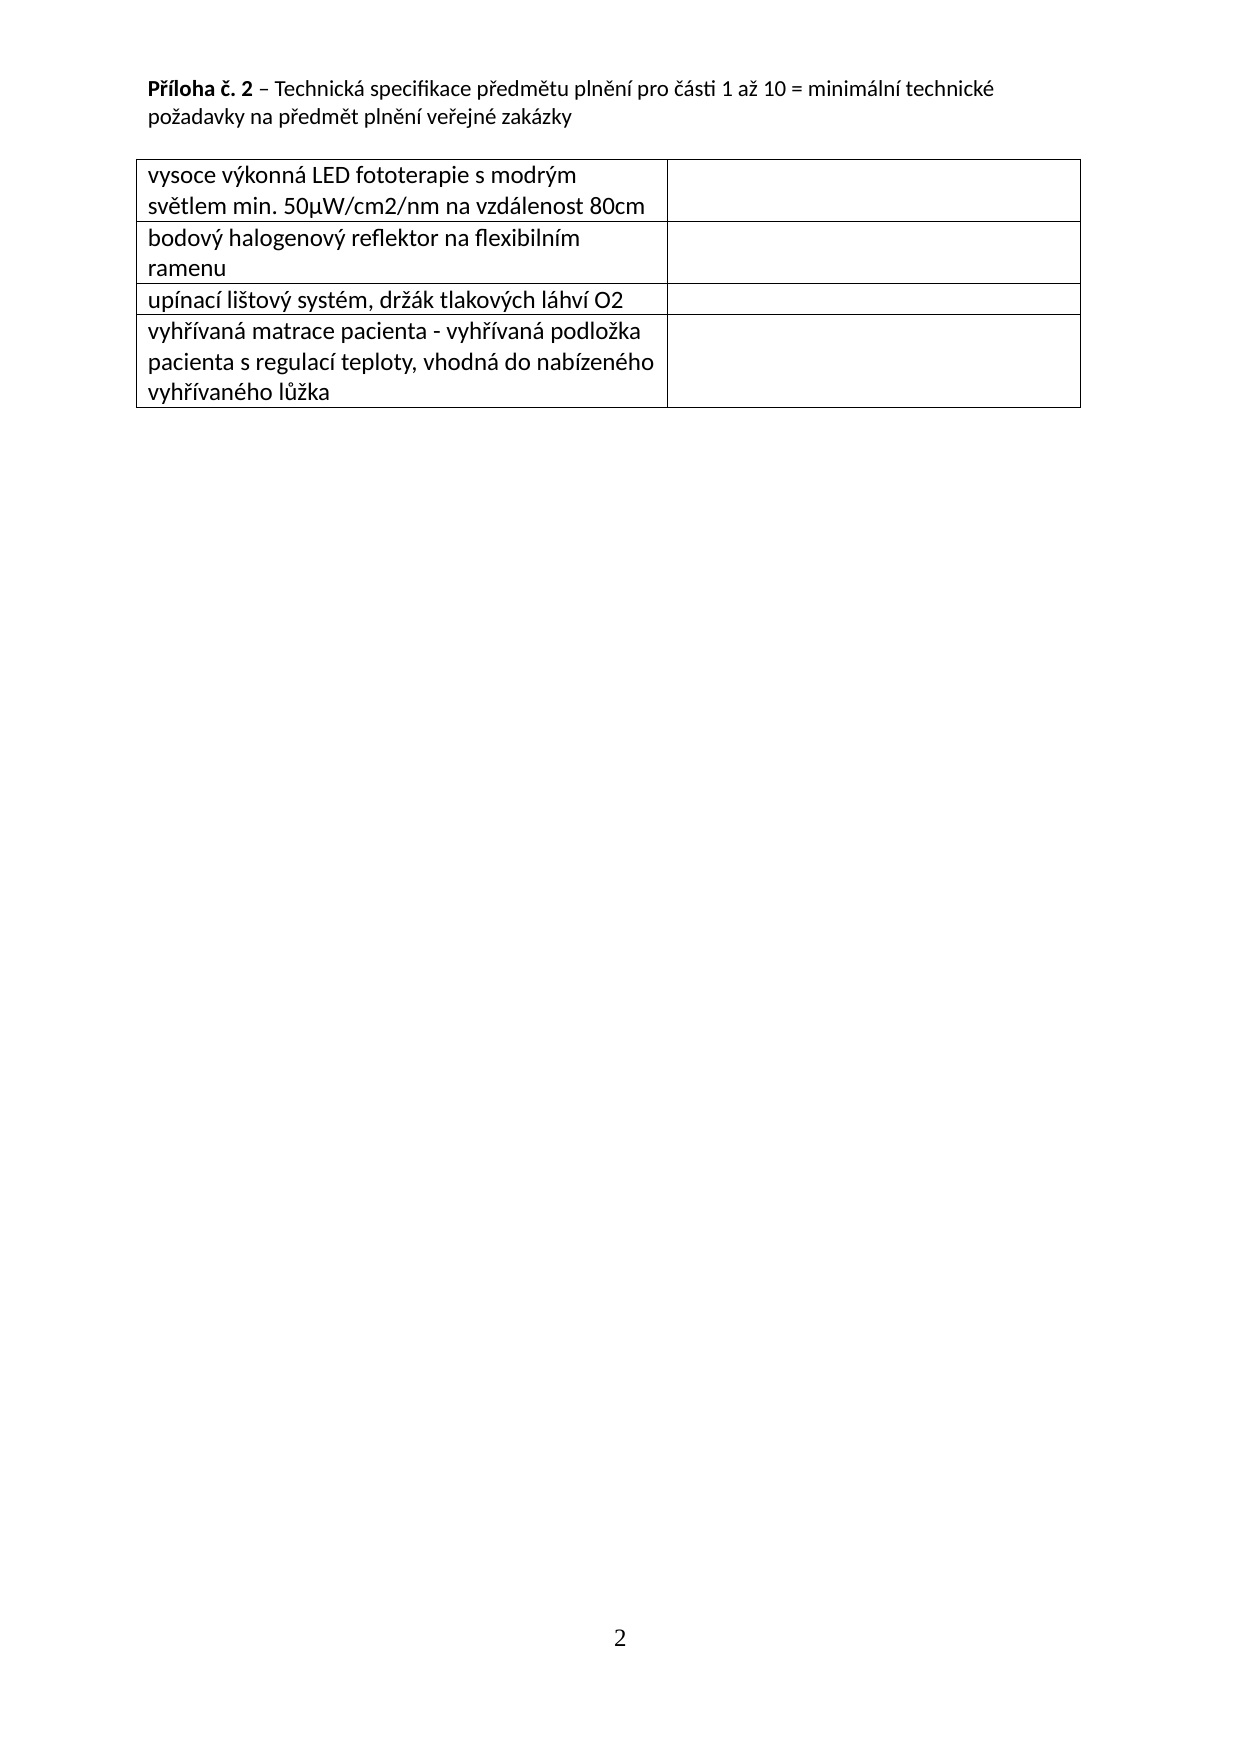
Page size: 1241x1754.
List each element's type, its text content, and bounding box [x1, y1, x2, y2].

table_cell [668, 284, 1080, 314]
table_cell bodový halogenový reflektor na flexibilním ramenu [137, 222, 667, 283]
table_cell vyhřívaná matrace pacienta - vyhřívaná podložka pacienta s regulací teploty, vhodná do nabízeného vyhřívaného lůžka [137, 315, 667, 407]
table_cell [668, 222, 1080, 283]
table_cell vysoce výkonná LED fototerapie s modrým světlem min. 50μW/cm2/nm na vzdálenost 80cm [137, 160, 667, 221]
table_cell [668, 160, 1080, 221]
table_cell [668, 315, 1080, 407]
table_cell upínací lištový systém, držák tlakových láhví O2 [137, 284, 667, 314]
